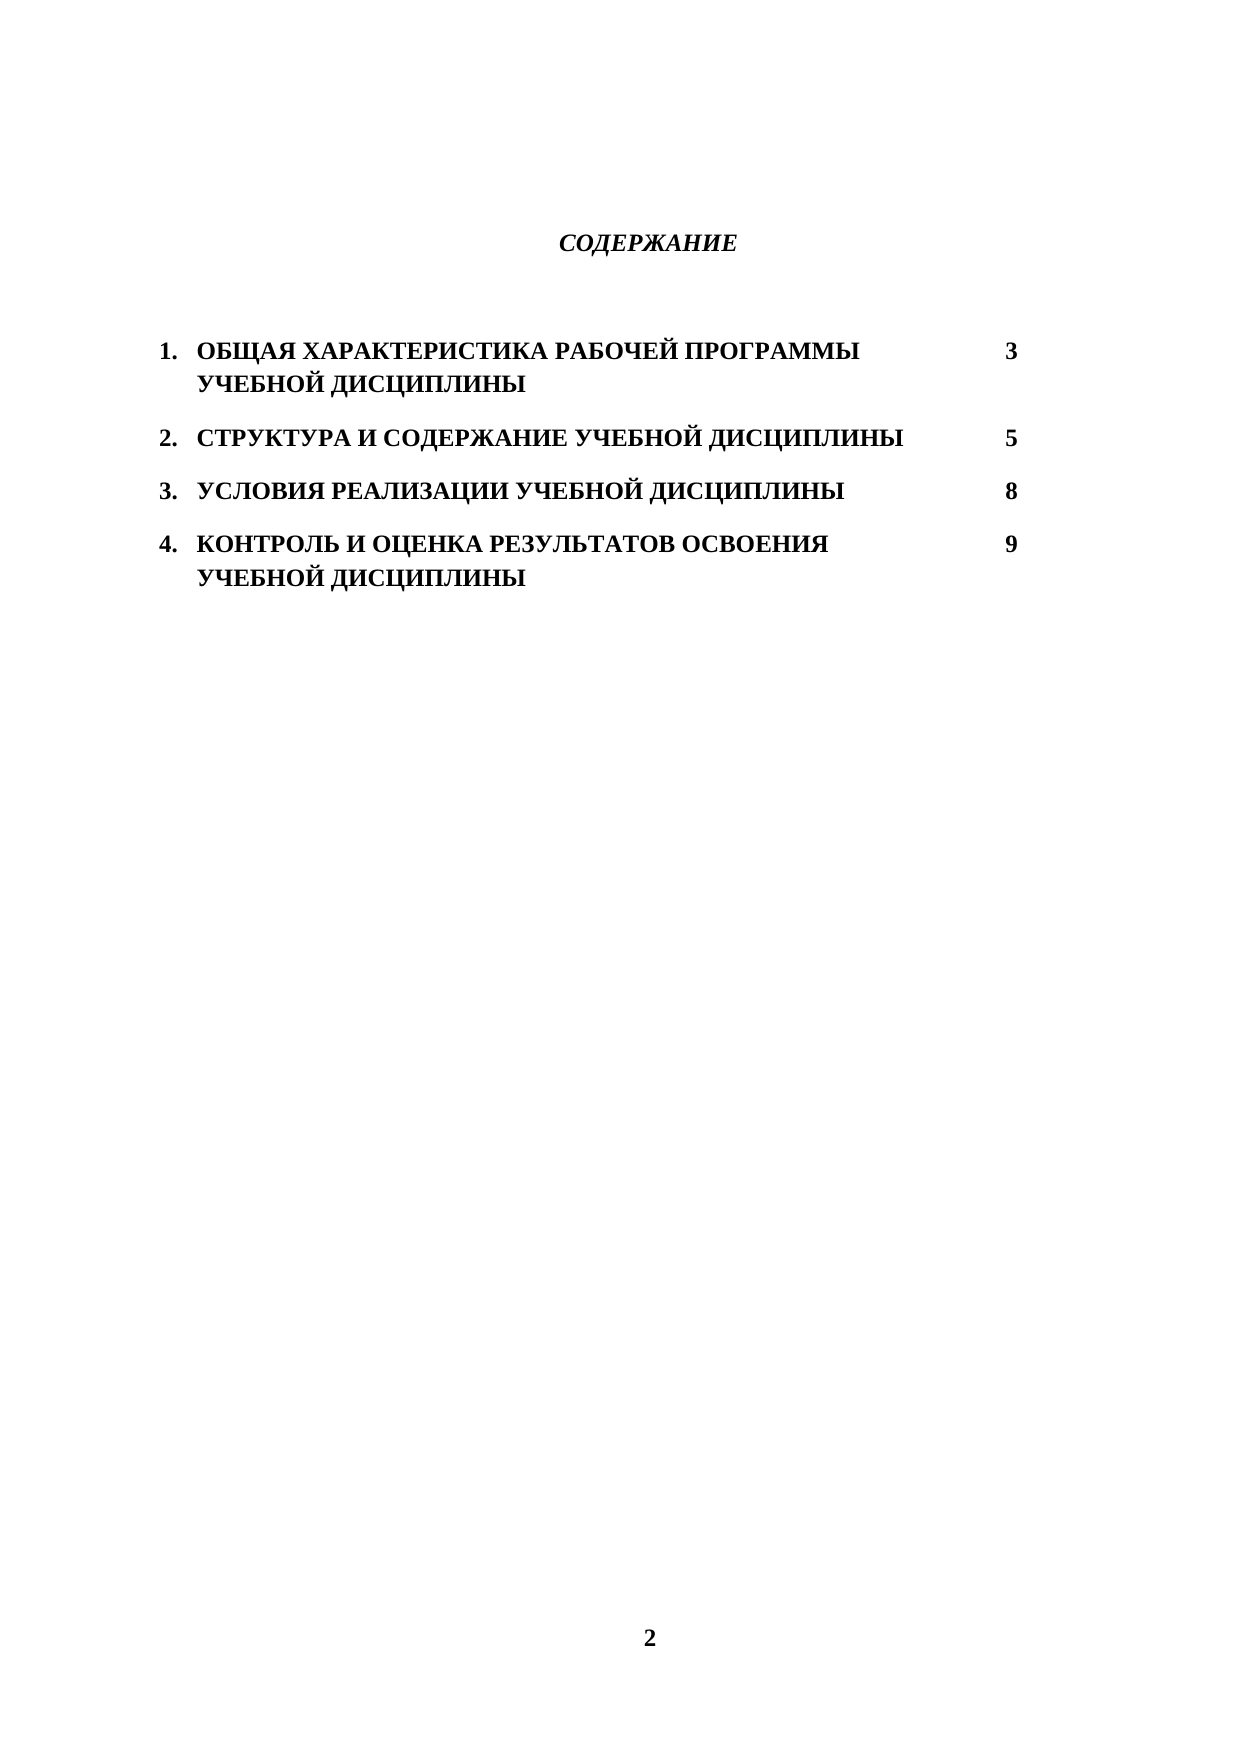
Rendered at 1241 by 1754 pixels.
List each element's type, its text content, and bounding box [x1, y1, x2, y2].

table_cell 5 [945, 423, 1078, 476]
table_cell СТРУКТУРА И СОДЕРЖАНИЕ УЧЕБНОЙ ДИСЦИПЛИНЫ [118, 423, 945, 476]
table_cell УСЛОВИЯ РЕАЛИЗАЦИИ УЧЕБНОЙ ДИСЦИПЛИНЫ [118, 476, 945, 529]
table_header 3 [945, 336, 1078, 423]
table_header ОБЩАЯ ХАРАКТЕРИСТИКА РАБОЧЕЙ ПРОГРАММЫ УЧЕБНОЙ ДИСЦИПЛИНЫ [118, 336, 945, 423]
table_cell 9 [945, 530, 1078, 616]
table_cell КОНТРОЛЬ И ОЦЕНКА РЕЗУЛЬТАТОВ ОСВОЕНИЯ УЧЕБНОЙ ДИСЦИПЛИНЫ [118, 530, 945, 616]
text СОДЕРЖАНИЕ [118, 228, 1181, 257]
table_cell 8 [945, 476, 1078, 529]
